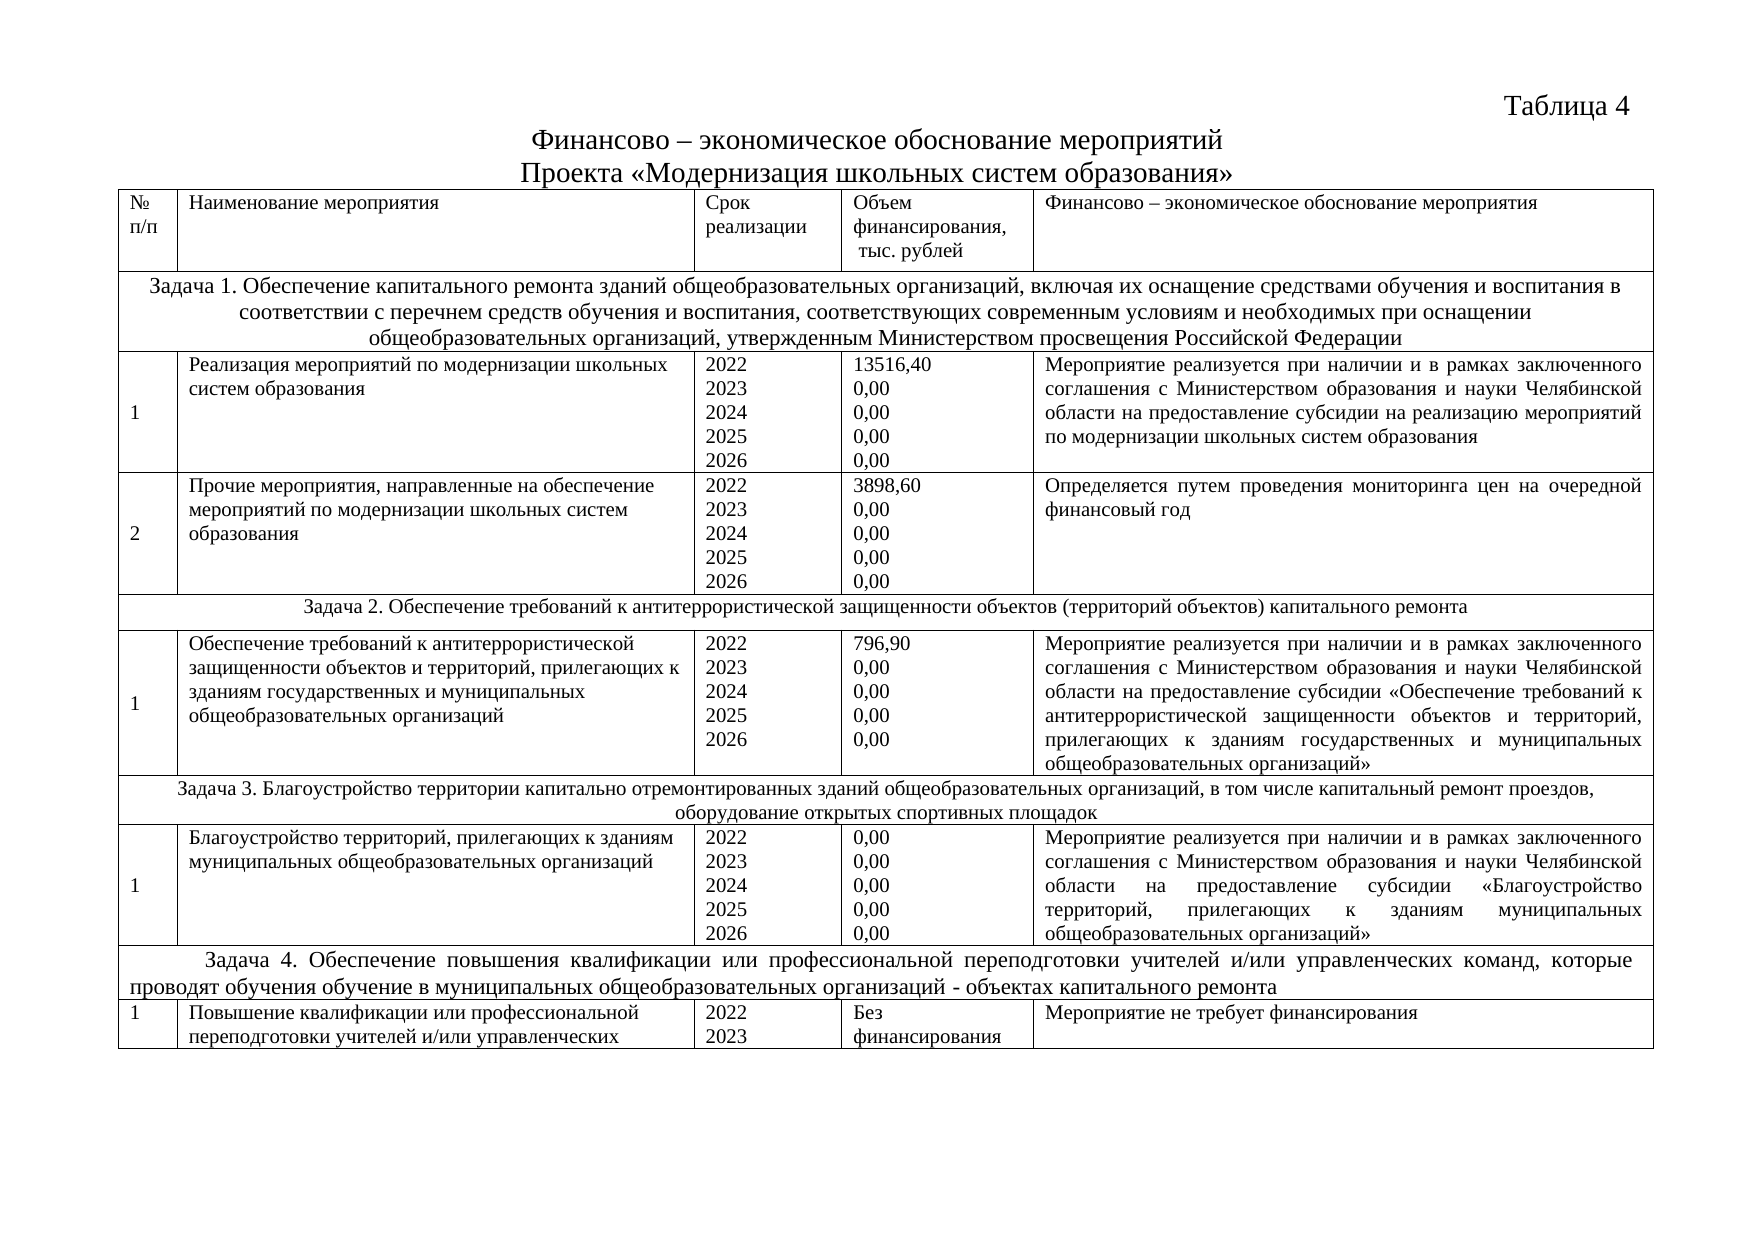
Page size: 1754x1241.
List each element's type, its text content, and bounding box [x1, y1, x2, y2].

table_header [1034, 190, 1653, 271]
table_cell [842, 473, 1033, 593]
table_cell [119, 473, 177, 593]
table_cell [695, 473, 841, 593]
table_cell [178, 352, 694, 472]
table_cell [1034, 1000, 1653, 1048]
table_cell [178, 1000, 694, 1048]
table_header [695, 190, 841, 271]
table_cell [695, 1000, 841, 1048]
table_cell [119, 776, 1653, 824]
text Проекта «Модернизация школьных систем образования» [118, 156, 1636, 189]
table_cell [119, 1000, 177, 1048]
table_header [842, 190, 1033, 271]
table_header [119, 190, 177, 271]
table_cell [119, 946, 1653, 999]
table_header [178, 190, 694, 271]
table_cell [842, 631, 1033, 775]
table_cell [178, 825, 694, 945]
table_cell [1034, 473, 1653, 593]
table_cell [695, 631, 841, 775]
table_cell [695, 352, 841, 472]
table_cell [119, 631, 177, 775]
text Таблица 4 [118, 88, 1636, 122]
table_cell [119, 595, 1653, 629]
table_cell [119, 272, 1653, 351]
text Финансово – экономическое обоснование мероприятий [118, 122, 1636, 156]
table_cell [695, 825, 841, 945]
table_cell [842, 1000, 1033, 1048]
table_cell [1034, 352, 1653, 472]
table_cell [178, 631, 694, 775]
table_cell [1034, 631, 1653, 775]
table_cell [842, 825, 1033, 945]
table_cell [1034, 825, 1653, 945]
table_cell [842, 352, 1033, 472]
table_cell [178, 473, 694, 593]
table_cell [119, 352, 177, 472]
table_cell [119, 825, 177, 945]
